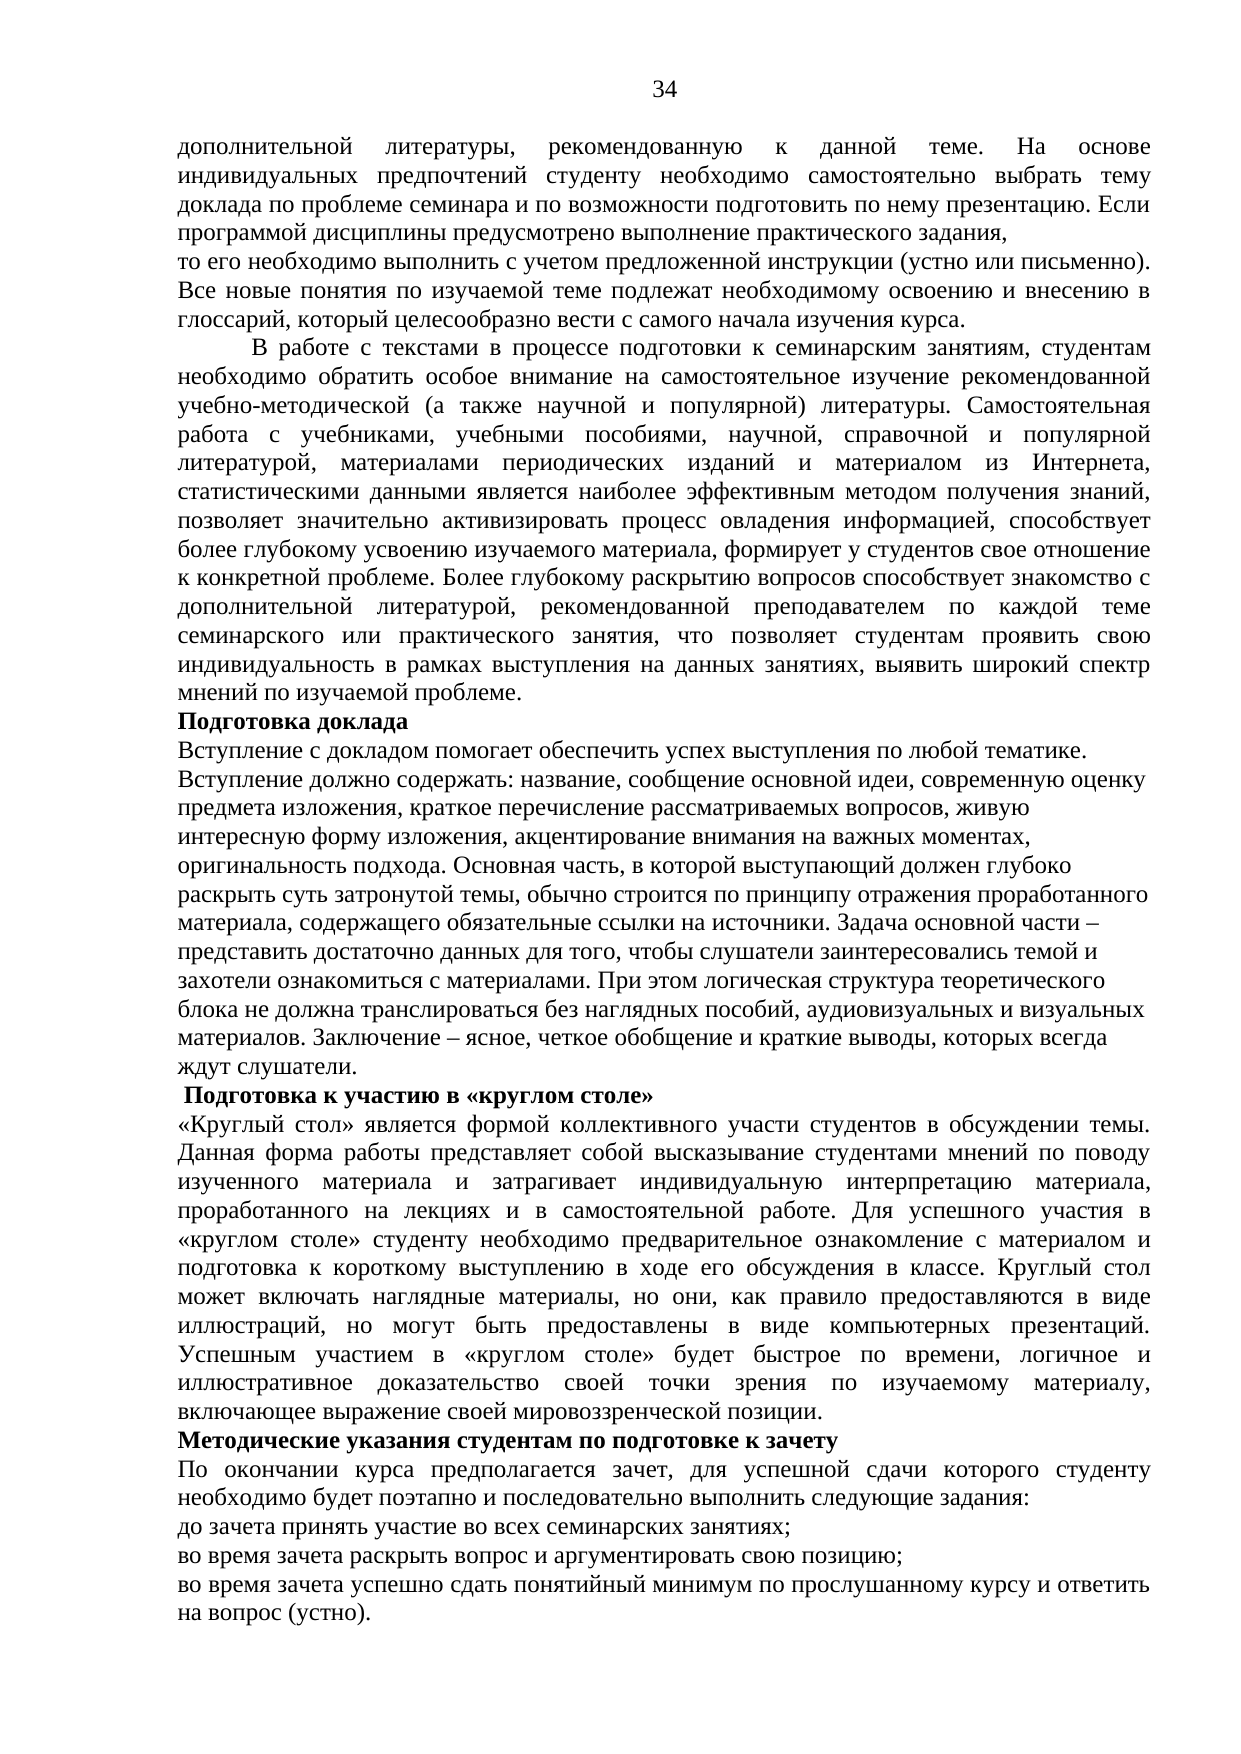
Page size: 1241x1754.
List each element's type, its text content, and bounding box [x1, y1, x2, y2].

text В работе с текстами в процессе подготовки к семинарским занятиям, студентам необходимо обратить особое внимание на самостоятельное изучение рекомендованной учебно-методической (а также научной и популярной) литературы. Самостоятельная работа с учебниками, учебными пособиями, научной, справочной и популярной литературой, материалами периодических изданий и материалом из Интернета, статистическими данными является наиболее эффективным методом получения знаний, позволяет значительно активизировать процесс овладения информацией, способствует более глубокому усвоению изучаемого материала, формирует у студентов свое отношение к конкретной проблеме. Более глубокому раскрытию вопросов способствует знакомство с дополнительной литературой, рекомендованной преподавателем по каждой теме семинарского или практического занятия, что позволяет студентам проявить свою индивидуальность в рамках выступления на данных занятиях, выявить широкий спектр мнений по изучаемой проблеме. [177, 332, 1152, 706]
text Подготовка к участию в «круглом столе» [177, 1080, 1152, 1109]
text «Круглый стол» является формой коллективного участи студентов в обсуждении темы. Данная форма работы представляет собой высказывание студентами мнений по поводу изученного материала и затрагивает индивидуальную интерпретацию материала, проработанного на лекциях и в самостоятельной работе. Для успешного участия в «круглом столе» студенту необходимо предварительное ознакомление с материалом и подготовка к короткому выступлению в ходе его обсуждения в классе. Круглый стол может включать наглядные материалы, но они, как правило предоставляются в виде иллюстраций, но могут быть предоставлены в виде компьютерных презентаций. Успешным участием в «круглом столе» будет быстрое по времени, логичное и иллюстративное доказательство своей точки зрения по изучаемому материалу, включающее выражение своей мировоззренческой позиции. [177, 1109, 1152, 1425]
text Методические указания студентам по подготовке к зачету [177, 1425, 1152, 1454]
text По окончании курса предполагается зачет, для успешной сдачи которого студенту необходимо будет поэтапно и последовательно выполнить следующие задания: [177, 1454, 1152, 1511]
text то его необходимо выполнить с учетом предложенной инструкции (устно или письменно). Все новые понятия по изучаемой теме подлежат необходимому освоению и внесению в глоссарий, который целесообразно вести с самого начала изучения курса. [177, 246, 1152, 332]
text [177, 131, 1152, 246]
text до зачета принять участие во всех семинарских занятиях; [177, 1511, 1152, 1540]
text Вступление с докладом помогает обеспечить успех выступления по любой тематике. Вступление должно содержать: название, сообщение основной идеи, современную оценку предмета изложения, краткое перечисление рассматриваемых вопросов, живую интересную форму изложения, акцентирование внимания на важных моментах, оригинальность подхода. Основная часть, в которой выступающий должен глубоко раскрыть суть затронутой темы, обычно строится по принципу отражения проработанного материала, содержащего обязательные ссылки на источники. Задача основной части – представить достаточно данных для того, чтобы слушатели заинтересовались темой и захотели ознакомиться с материалами. При этом логическая структура теоретического блока не должна транслироваться без наглядных пособий, аудиовизуальных и визуальных материалов. Заключение – ясное, четкое обобщение и краткие выводы, которых всегда ждут слушатели. [177, 735, 1152, 1080]
text во время зачета раскрыть вопрос и аргументировать свою позицию; [177, 1540, 1152, 1569]
text во время зачета успешно сдать понятийный минимум по прослушанному курсу и ответить на вопрос (устно). [177, 1569, 1152, 1626]
text Подготовка доклада [177, 706, 1152, 735]
